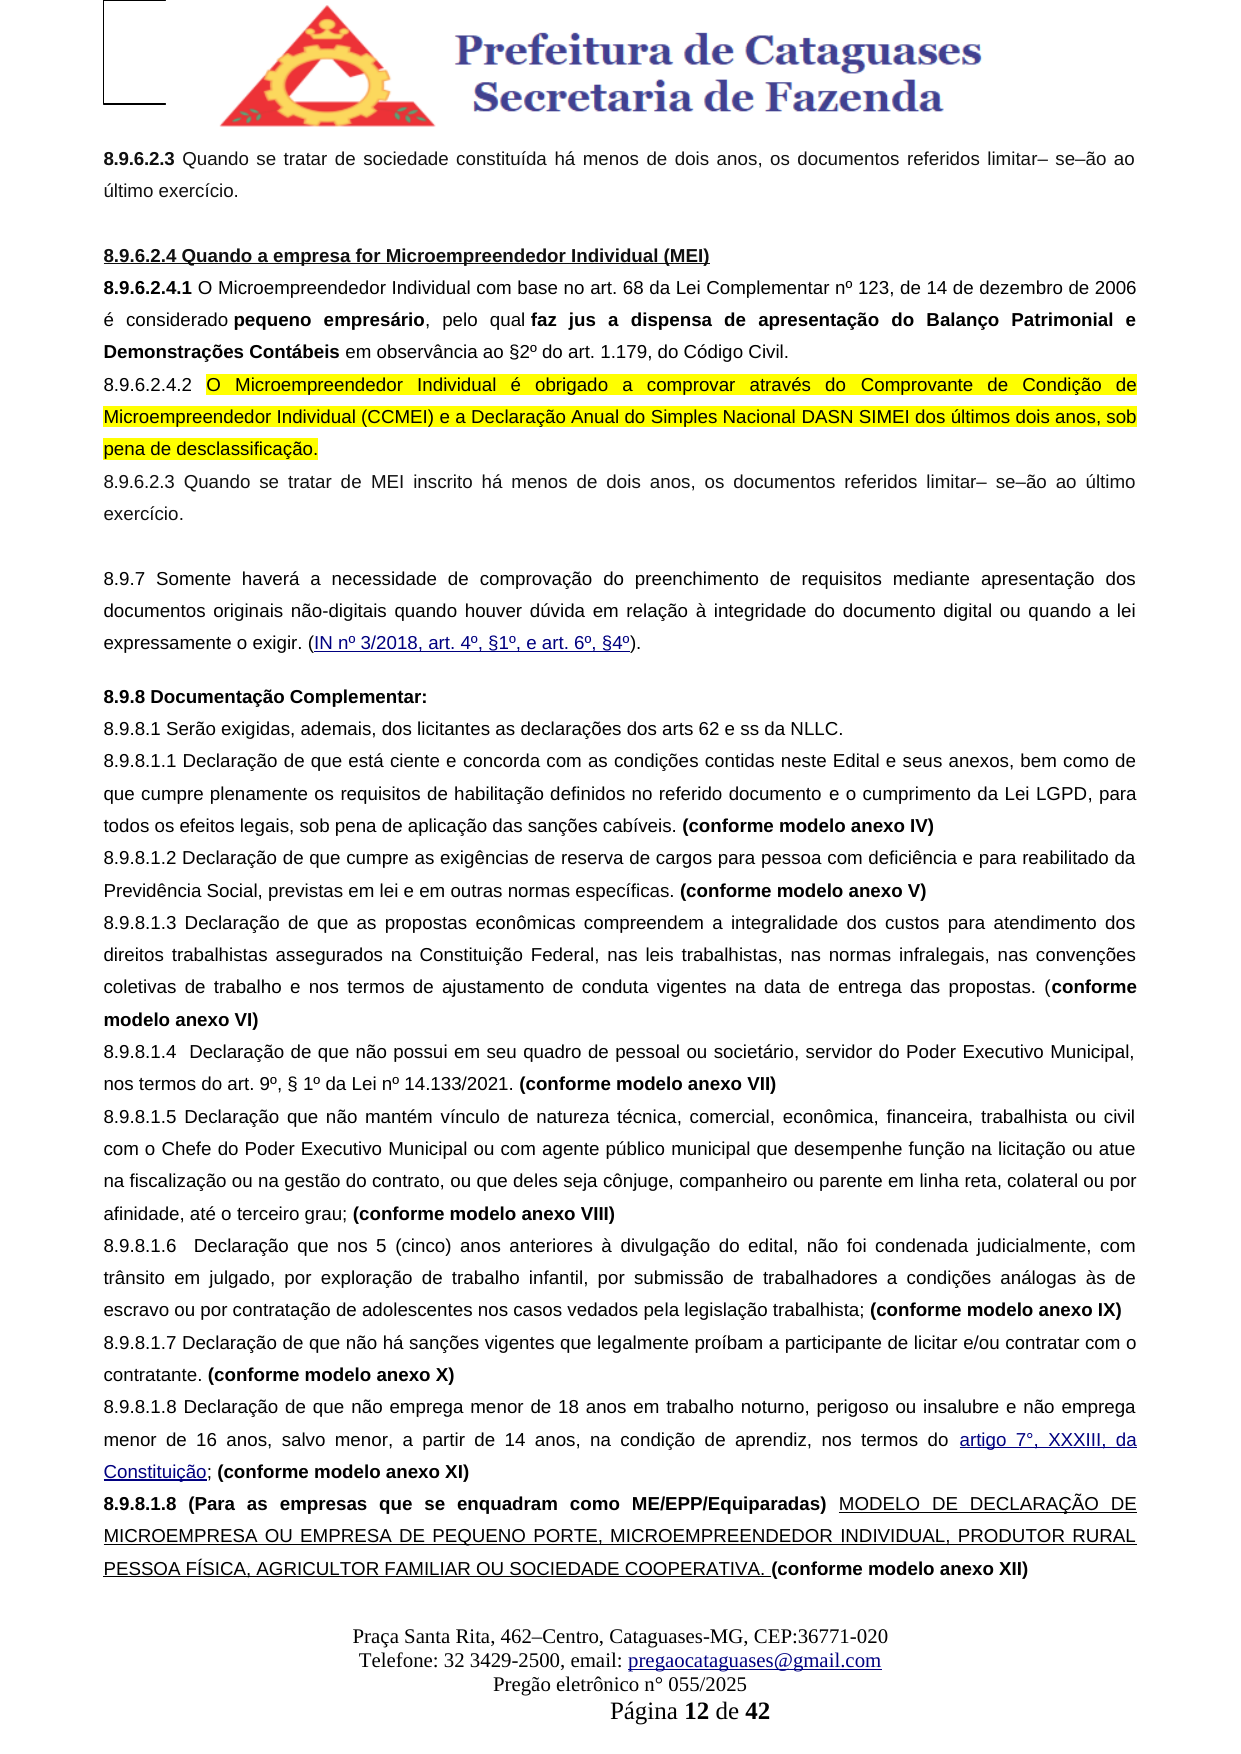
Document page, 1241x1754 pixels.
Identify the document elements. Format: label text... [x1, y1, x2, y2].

list 8.9.8.1.7 Declaração de que não há sanções vigentes que legalmente proíbam a participante de licitar e/ou contratar com o contratante. (conforme modelo anexo X) [103, 1332, 1137, 1385]
list 8.9.8.1.4 Declaração de que não possui em seu quadro de pessoal ou societário, servidor do Poder Executivo Municipal, nos termos do art. 9º, § 1º da Lei nº 14.133/2021. (conforme modelo anexo VII) [103, 1041, 1137, 1095]
text 8.9.8.1.8 (Para as empresas que se enquadram como ME/EPP/Equiparadas) MODELO DE DECLARAÇÃO DE MICROEMPRESA OU EMPRESA DE PEQUENO PORTE, MICROEMPREENDEDOR INDIVIDUAL, PRODUTOR RURAL PESSOA FÍSICA, AGRICULTOR FAMILIAR OU SOCIEDADE COOPERATIVA. (conforme modelo anexo XII) [103, 1493, 1137, 1525]
list 8.9.6.2.4.1 O Microempreendedor Individual com base no art. 68 da Lei Complementar nº 123, de 14 de dezembro de 2006 é considerado pequeno empresário, pelo qual faz jus a dispensa de apresentação do Balanço Patrimonial e Demonstrações Contábeis em observância ao §2º do art. 1.179, do Código Civil. [103, 277, 1137, 309]
list 8.9.6.2.4 Quando a empresa for Microempreendedor Individual (MEI) [103, 244, 1137, 266]
list 8.9.8.1.3 Declaração de que as propostas econômicas compreendem a integralidade dos custos para atendimento dos direitos trabalhistas assegurados na Constituição Federal, nas leis trabalhistas, nas normas infralegais, nas convenções coletivas de trabalho e nos termos de ajustamento de conduta vigentes na data de entrega das propostas. (conforme modelo anexo VI) [103, 912, 1137, 1030]
text 8.9.7 Somente haverá a necessidade de comprovação do preenchimento de requisitos mediante apresentação dos documentos originais não-digitais quando houver dúvida em relação à integridade do documento digital ou quando a lei expressamente o exigir. (IN nº 3/2018, art. 4º, §1º, e art. 6º, §4º). [103, 567, 1137, 653]
picture [165, 0, 1075, 148]
list 8.9.6.2.4.1 O Microempreendedor Individual com base no art. 68 da Lei Complementar nº 123, de 14 de dezembro de 2006 é considerado pequeno empresário, pelo qual faz jus a dispensa de apresentação do Balanço Patrimonial e Demonstrações Contábeis em observância ao §2º do art. 1.179, do Código Civil. [103, 331, 1137, 363]
list 8.9.6.2.3 Quando se tratar de sociedade constituída há menos de dois anos, os documentos referidos limitar– se–ão ao último exercício. [103, 147, 1137, 201]
text 8.9.8.1.8 (Para as empresas que se enquadram como ME/EPP/Equiparadas) MODELO DE DECLARAÇÃO DE MICROEMPRESA OU EMPRESA DE PEQUENO PORTE, MICROEMPREENDEDOR INDIVIDUAL, PRODUTOR RURAL PESSOA FÍSICA, AGRICULTOR FAMILIAR OU SOCIEDADE COOPERATIVA. (conforme modelo anexo XII) [103, 1547, 1137, 1579]
list 8.9.8.1.1 Declaração de que está ciente e concorda com as condições contidas neste Edital e seus anexos, bem como de que cumpre plenamente os requisitos de habilitação definidos no referido documento e o cumprimento da Lei LGPD, para todos os efeitos legais, sob pena de aplicação das sanções cabíveis. (conforme modelo anexo IV) [103, 750, 1137, 836]
list 8.9.8 Documentação Complementar: [103, 686, 1137, 707]
list 8.9.8.1.2 Declaração de que cumpre as exigências de reserva de cargos para pessoa com deficiência e para reabilitado da Previdência Social, previstas em lei e em outras normas específicas. (conforme modelo anexo V) [103, 847, 1137, 901]
list 8.9.8.1.6 Declaração que nos 5 (cinco) anos anteriores à divulgação do edital, não foi condenada judicialmente, com trânsito em julgado, por exploração de trabalho infantil, por submissão de trabalhadores a condições análogas às de escravo ou por contratação de adolescentes nos casos vedados pela legislação trabalhista; (conforme modelo anexo IX) [103, 1235, 1137, 1321]
text 8.9.8.1 Serão exigidas, ademais, dos licitantes as declarações dos arts 62 e ss da NLLC. [103, 718, 1137, 739]
list 8.9.6.2.4.2 O Microempreendedor Individual é obrigado a comprovar através do Comprovante de Condição de Microempreendedor Individual (CCMEI) e a Declaração Anual do Simples Nacional DASN SIMEI dos últimos dois anos, sob pena de desclassificação. [103, 427, 1137, 460]
list 8.9.8.1.8 Declaração de que não emprega menor de 18 anos em trabalho noturno, perigoso ou insalubre e não emprega menor de 16 anos, salvo menor, a partir de 14 anos, na condição de aprendiz, nos termos do artigo 7°, XXXIII, da Constituição; (conforme modelo anexo XI) [103, 1396, 1137, 1482]
list 8.9.8.1.5 Declaração que não mantém vínculo de natureza técnica, comercial, econômica, financeira, trabalhista ou civil com o Chefe do Poder Executivo Municipal ou com agente público municipal que desempenhe função na licitação ou atue na fiscalização ou na gestão do contrato, ou que deles seja cônjuge, companheiro ou parente em linha reta, colateral ou por afinidade, até o terceiro grau; (conforme modelo anexo VIII) [103, 1106, 1137, 1224]
list 8.9.6.2.3 Quando se tratar de MEI inscrito há menos de dois anos, os documentos referidos limitar– se–ão ao último exercício. [103, 470, 1137, 524]
